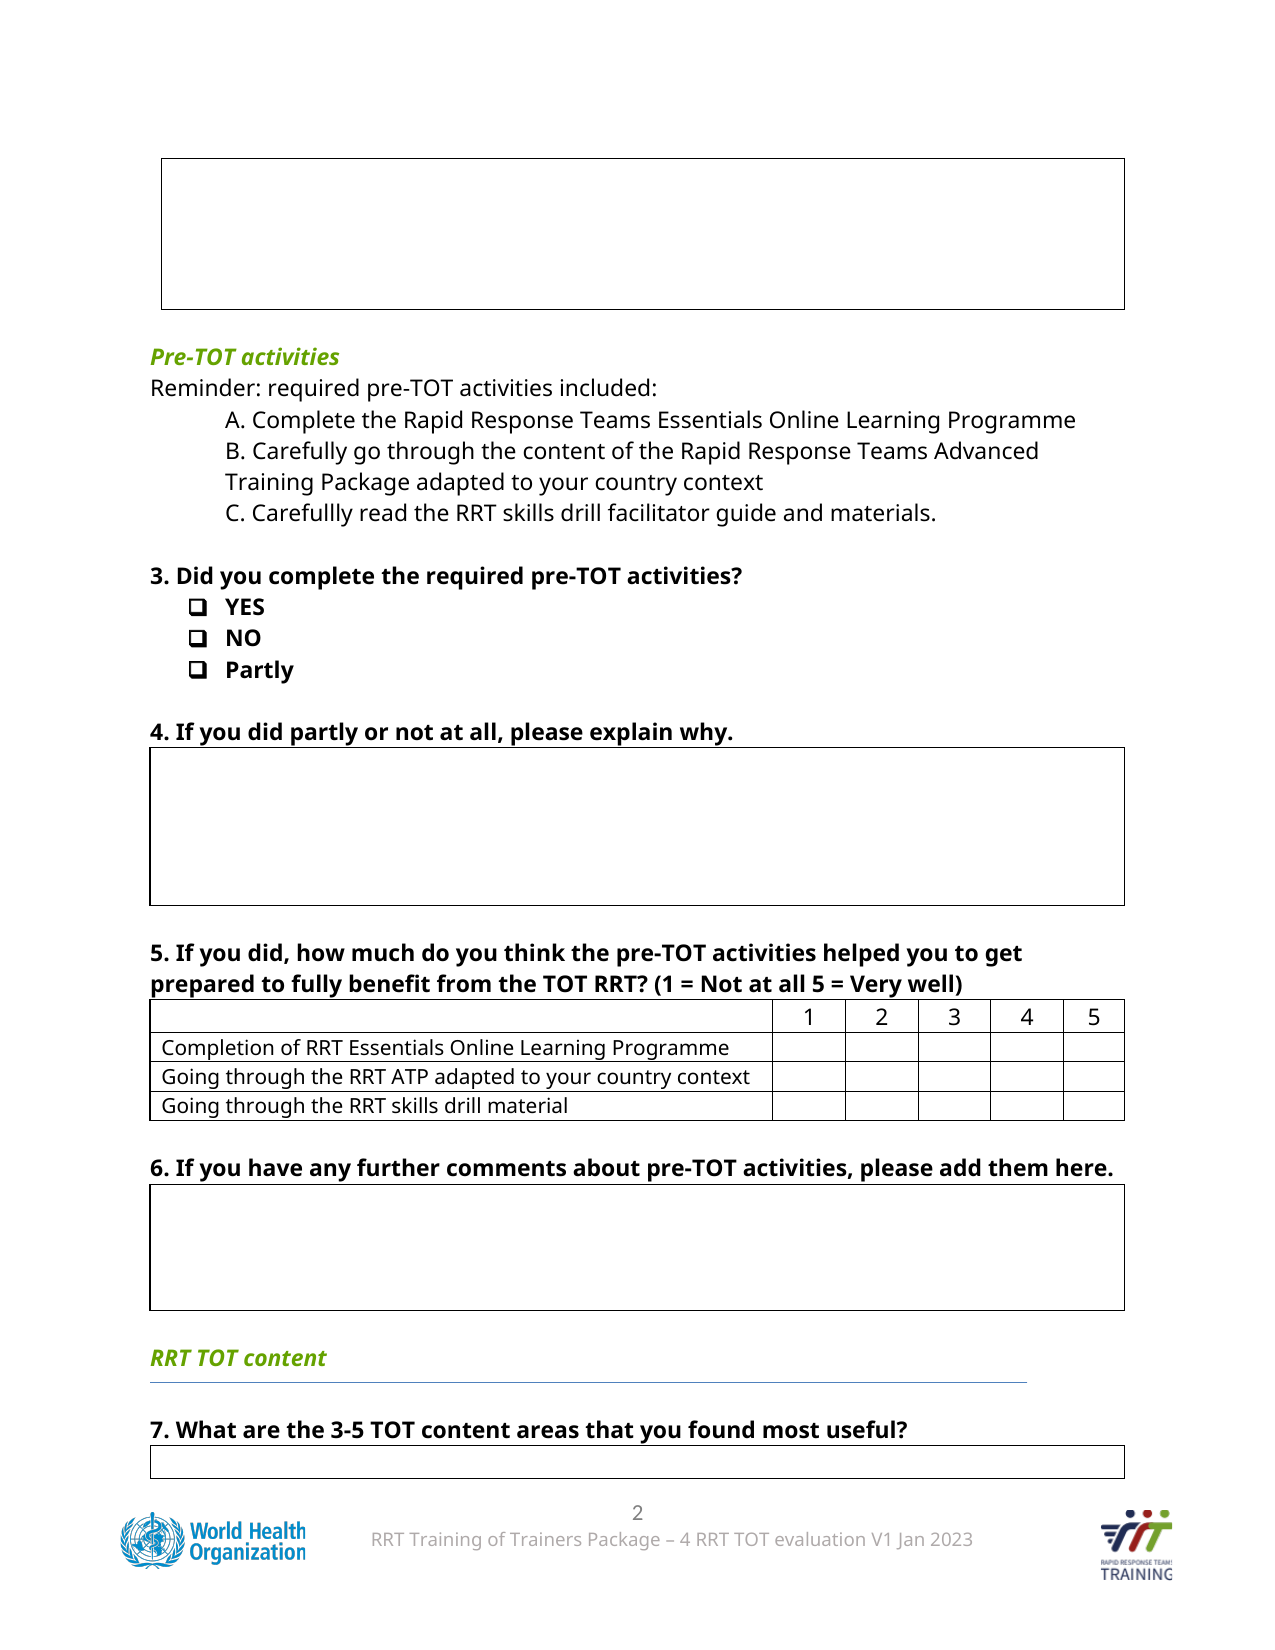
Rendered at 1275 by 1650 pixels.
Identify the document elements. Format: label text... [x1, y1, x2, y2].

table_cell [991, 1092, 1063, 1120]
list YES [187, 591, 1125, 622]
table_header 1 [773, 1000, 845, 1032]
table_header [162, 159, 1124, 309]
text 7. What are the 3-5 TOT content areas that you found most useful? [150, 1414, 1125, 1445]
text Reminder: required pre-TOT activities included: [150, 372, 1027, 403]
table_cell [846, 1033, 918, 1061]
table_header [151, 1446, 1124, 1477]
text C. Carefullly read the RRT skills drill facilitator guide and materials. [225, 497, 1125, 528]
table_cell [773, 1092, 845, 1120]
text Pre-TOT activities [150, 341, 1027, 372]
text 3. Did you complete the required pre-TOT activities? [150, 560, 1125, 591]
text A. Complete the Rapid Response Teams Essentials Online Learning Programme [225, 403, 1125, 435]
table_header [151, 1000, 772, 1032]
table_cell [773, 1033, 845, 1061]
table_cell [846, 1062, 918, 1091]
picture [120, 1548, 156, 1569]
table_cell [991, 1062, 1063, 1091]
table_header 2 [846, 1000, 918, 1032]
table_cell Going through the RRT skills drill material [151, 1092, 772, 1120]
table_cell [1064, 1033, 1124, 1061]
table_cell [919, 1033, 990, 1061]
table_cell [1064, 1092, 1124, 1120]
table_header [151, 748, 1124, 904]
text 4. If you did partly or not at all, please explain why. [150, 716, 1125, 747]
list Partly [187, 653, 1125, 685]
table_cell [991, 1033, 1063, 1061]
table_cell Completion of RRT Essentials Online Learning Programme [151, 1033, 772, 1061]
list NO [187, 622, 1125, 653]
table_header [151, 1185, 1124, 1310]
table_cell [773, 1062, 845, 1091]
table_cell Going through the RRT ATP adapted to your country context [151, 1062, 772, 1091]
text 6. If you have any further comments about pre-TOT activities, please add them here. [150, 1152, 1125, 1184]
text B. Carefully go through the content of the Rapid Response Teams Advanced Training Package adapted to your country context [225, 435, 1125, 497]
picture [120, 1512, 306, 1569]
table_header 5 [1064, 1000, 1124, 1032]
text 5. If you did, how much do you think the pre-TOT activities helped you to get prepared to fully benefit from the TOT RRT? (1 = Not at all 5 = Very well) [150, 937, 1125, 999]
text RRT TOT content [150, 1342, 1027, 1382]
table_header 4 [991, 1000, 1063, 1032]
table_cell [846, 1092, 918, 1120]
table_cell [919, 1062, 990, 1091]
table_cell [1064, 1062, 1124, 1091]
table_header 3 [919, 1000, 990, 1032]
table_cell [919, 1092, 990, 1120]
